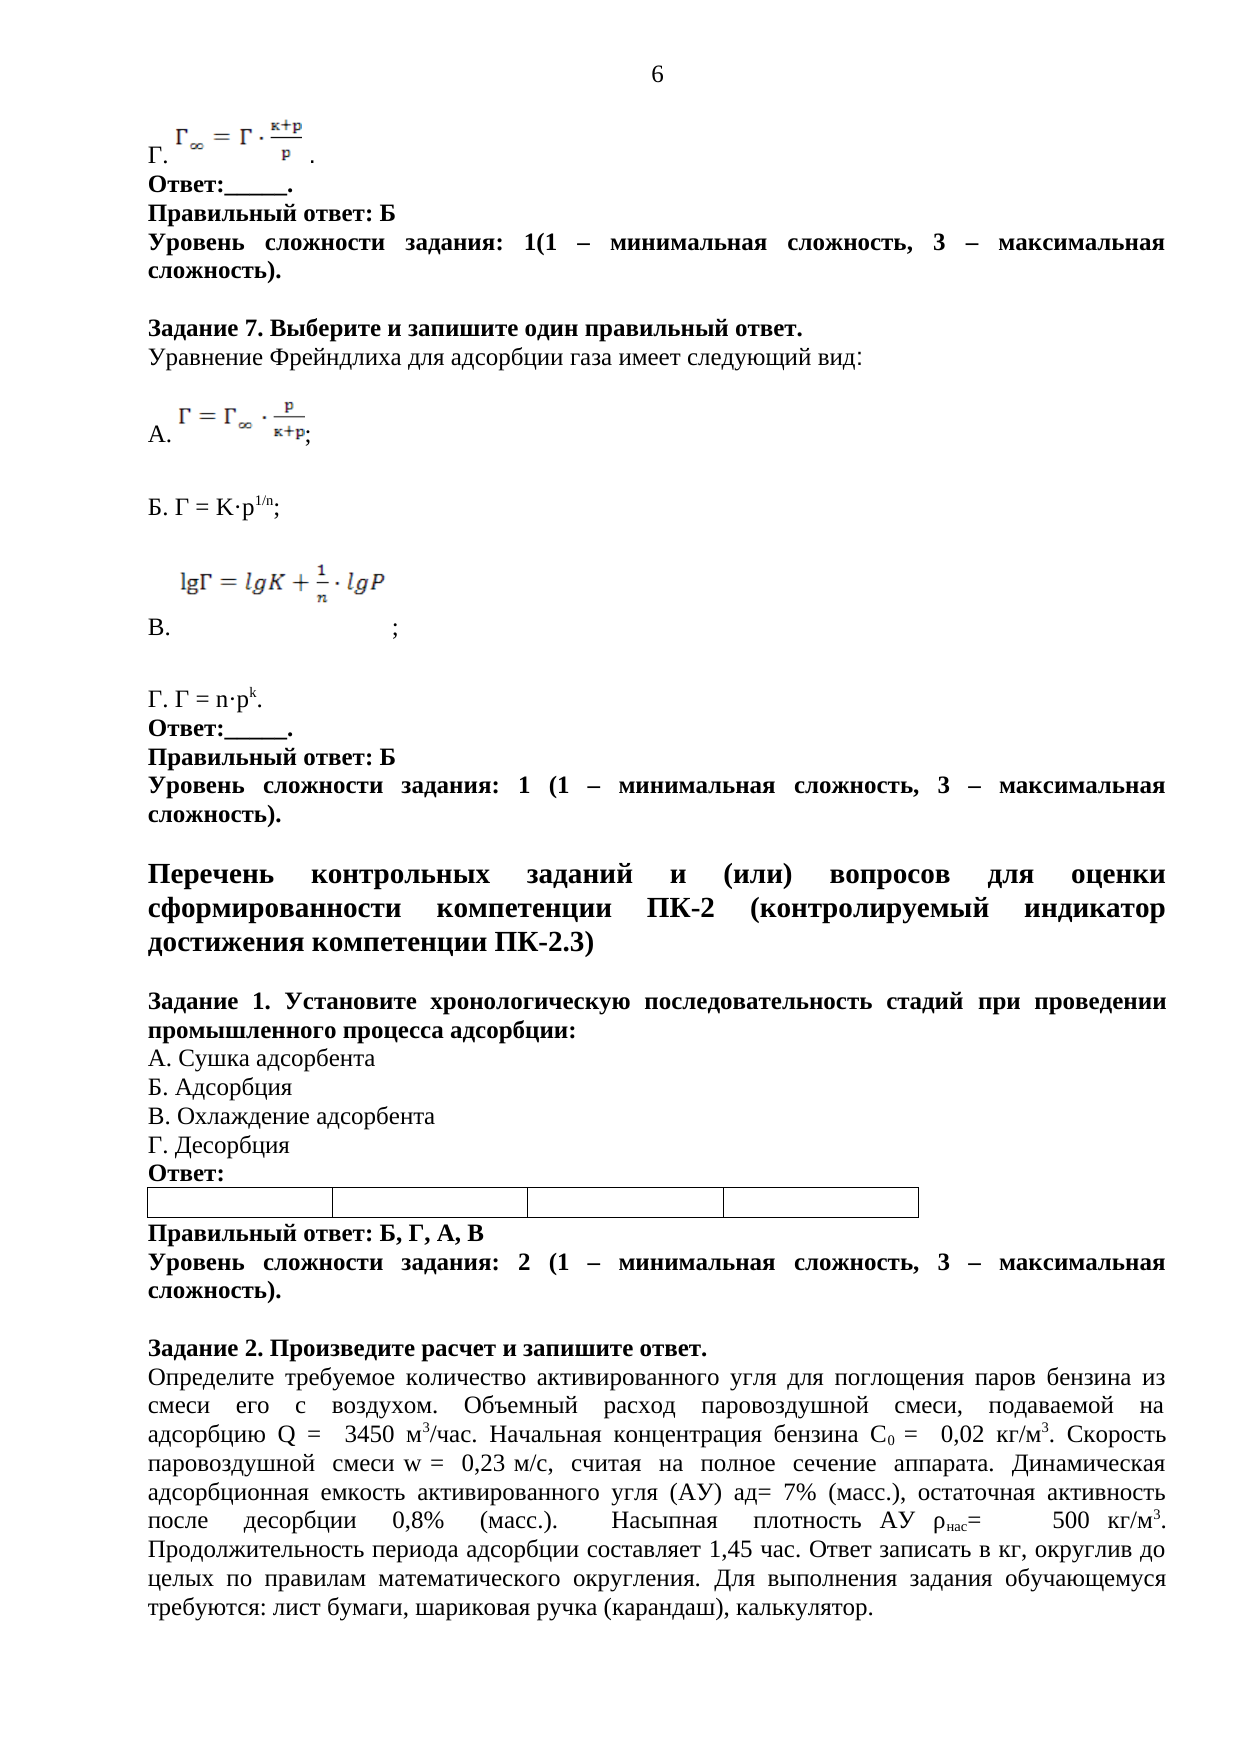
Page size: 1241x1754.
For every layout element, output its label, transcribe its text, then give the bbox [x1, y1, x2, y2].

text Ответ:_____. [148, 169, 1167, 198]
text Уравнение Фрейндлиха для адсорбции газа имеет следующий вид: [148, 342, 1167, 371]
picture [178, 399, 305, 443]
text Ответ:_____. [148, 713, 1167, 742]
text Правильный ответ: Б [148, 742, 1167, 770]
text Правильный ответ: Б [148, 198, 1167, 227]
text Г. Десорбция [148, 1130, 1167, 1158]
text Б. Г = K·p1/n; [148, 492, 1167, 520]
text Б. Адсорбция [148, 1072, 1167, 1101]
table_header [724, 1188, 918, 1217]
text А. ; [148, 399, 1167, 448]
picture [175, 118, 302, 164]
text Определите требуемое количество активированного угля для поглощения паров бензина из смеси его с воздухом. Объемный расход паровоздушной смеси, подаваемой на адсорбцию Q = 3450 м3/час. Начальная концентрация бензина С0 = 0,02 кг/м3. Скорость паровоздушной смеси w = 0,23 м/с, считая на полное сечение аппарата. Динамическая адсорбционная емкость активированного угля (АУ) ад= 7% (масс.), остаточная активность после десорбции 0,8% (масс.). Насыпная плотность АУ ρнас= 500 кг/м3. Продолжительность периода адсорбции составляет 1,45 час. Ответ записать в кг, округлив до целых по правилам математического округления. Для выполнения задания обучающемуся требуются: лист бумаги, шариковая ручка (карандаш), калькулятор. [148, 1362, 1167, 1621]
table_header [333, 1188, 527, 1217]
text Уровень сложности задания: 1(1 – минимальная сложность, 3 – максимальная сложность). [148, 227, 1167, 284]
text Задание 1. Установите хронологическую последовательность стадий при проведении промышленного процесса адсорбции: [148, 986, 1167, 1043]
text В. Охлаждение адсорбента [148, 1101, 1167, 1130]
text А. Сушка адсорбента [148, 1043, 1167, 1072]
text Г. . [148, 118, 1167, 169]
table_header [148, 1188, 332, 1217]
text Перечень контрольных заданий и (или) вопросов для оценки сформированности компетенции ПК-2 (контролируемый индикатор достижения компетенции ПК-2.3) [148, 857, 1167, 957]
text Уровень сложности задания: 1 (1 – минимальная сложность, 3 – максимальная сложность). [148, 770, 1167, 828]
text Правильный ответ: Б, Г, А, В [148, 1218, 1167, 1247]
text В. ; [148, 564, 1167, 641]
text Задание 2. Произведите расчет и запишите ответ. [148, 1333, 1167, 1362]
text Ответ: [148, 1158, 1167, 1187]
text Г. Г = n·pk. [148, 684, 1167, 713]
picture [174, 563, 392, 606]
table_header [528, 1188, 723, 1217]
text Задание 7. Выберите и запишите один правильный ответ. [148, 313, 1167, 342]
text Уровень сложности задания: 2 (1 – минимальная сложность, 3 – максимальная сложность). [148, 1247, 1167, 1304]
